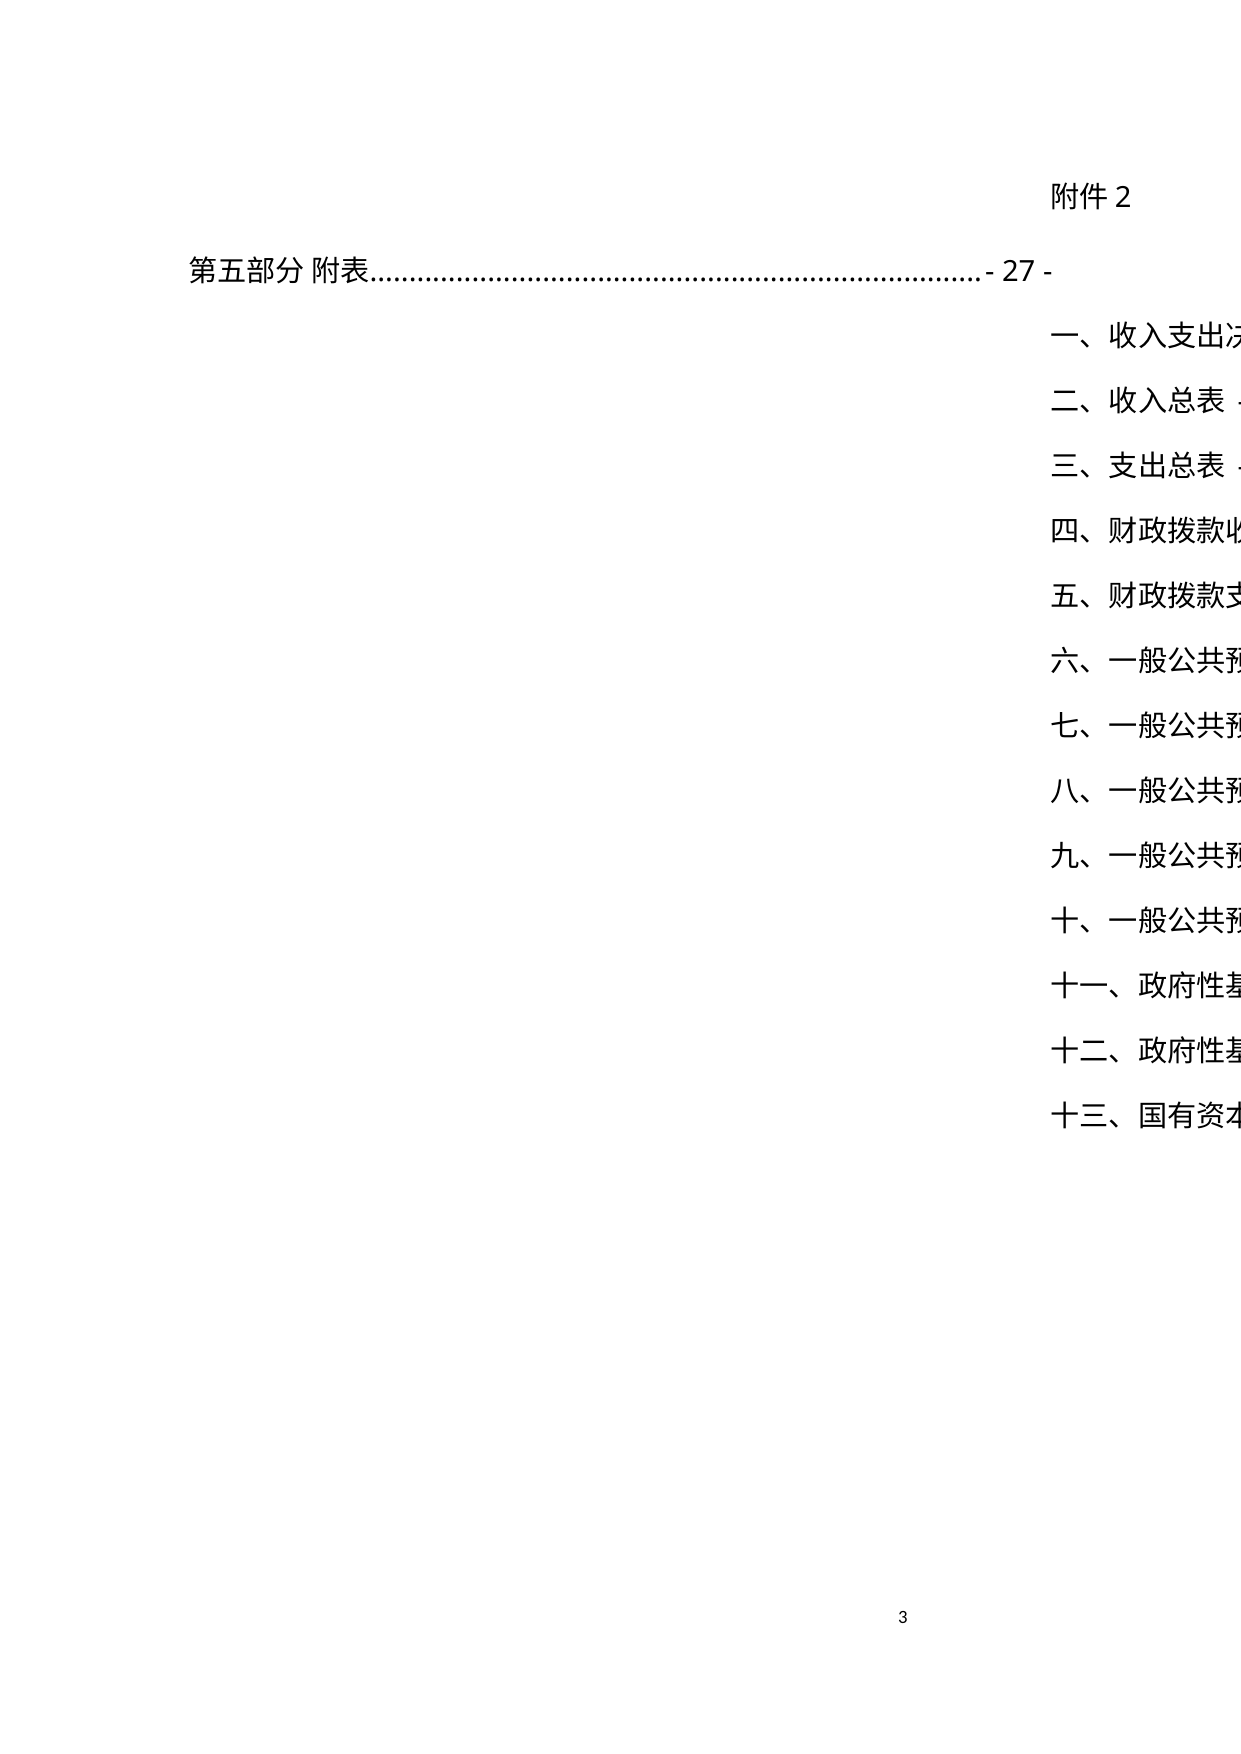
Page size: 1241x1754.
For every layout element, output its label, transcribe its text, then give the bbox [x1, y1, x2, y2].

text 七、一般公共预算财政拨款支出决算明细表 - 27 - [1050, 692, 1240, 757]
text 九、一般公共预算财政拨款项目支出决算表 - 27 - [1050, 822, 1240, 887]
text 六、一般公共预算财政拨款支出决算表 - 27 - [1050, 627, 1240, 692]
text 一、收入支出决算总表 - 27 - [1050, 302, 1240, 367]
text 三、支出总表 - 27 - [1050, 432, 1240, 497]
text 附件2 - 22 - [1050, 162, 1240, 227]
text 十二、政府性基金预算财政拨款“三公”经费支出决算表 - 27 - [1050, 1017, 1240, 1082]
text 五、财政拨款支出决算明细表（政府经济分类科目） - 27 - [1050, 562, 1240, 627]
text 二、收入总表 - 27 - [1050, 367, 1240, 432]
text 十一、政府性基金预算财政拨款收入支出决算表 - 27 - [1050, 952, 1240, 1017]
text 四、财政拨款收入支出决算总表 - 27 - [1050, 497, 1240, 562]
text 十、一般公共预算财政拨款“三公”经费支出决算表 - 27 - [1050, 887, 1240, 952]
text 十三、国有资本经营预算支出决算表 - 27 - [1050, 1082, 1240, 1147]
text 八、一般公共预算财政拨款基本支出决算表 - 27 - [1050, 757, 1240, 822]
text 第五部分 附表 - 27 - [187, 237, 1053, 302]
